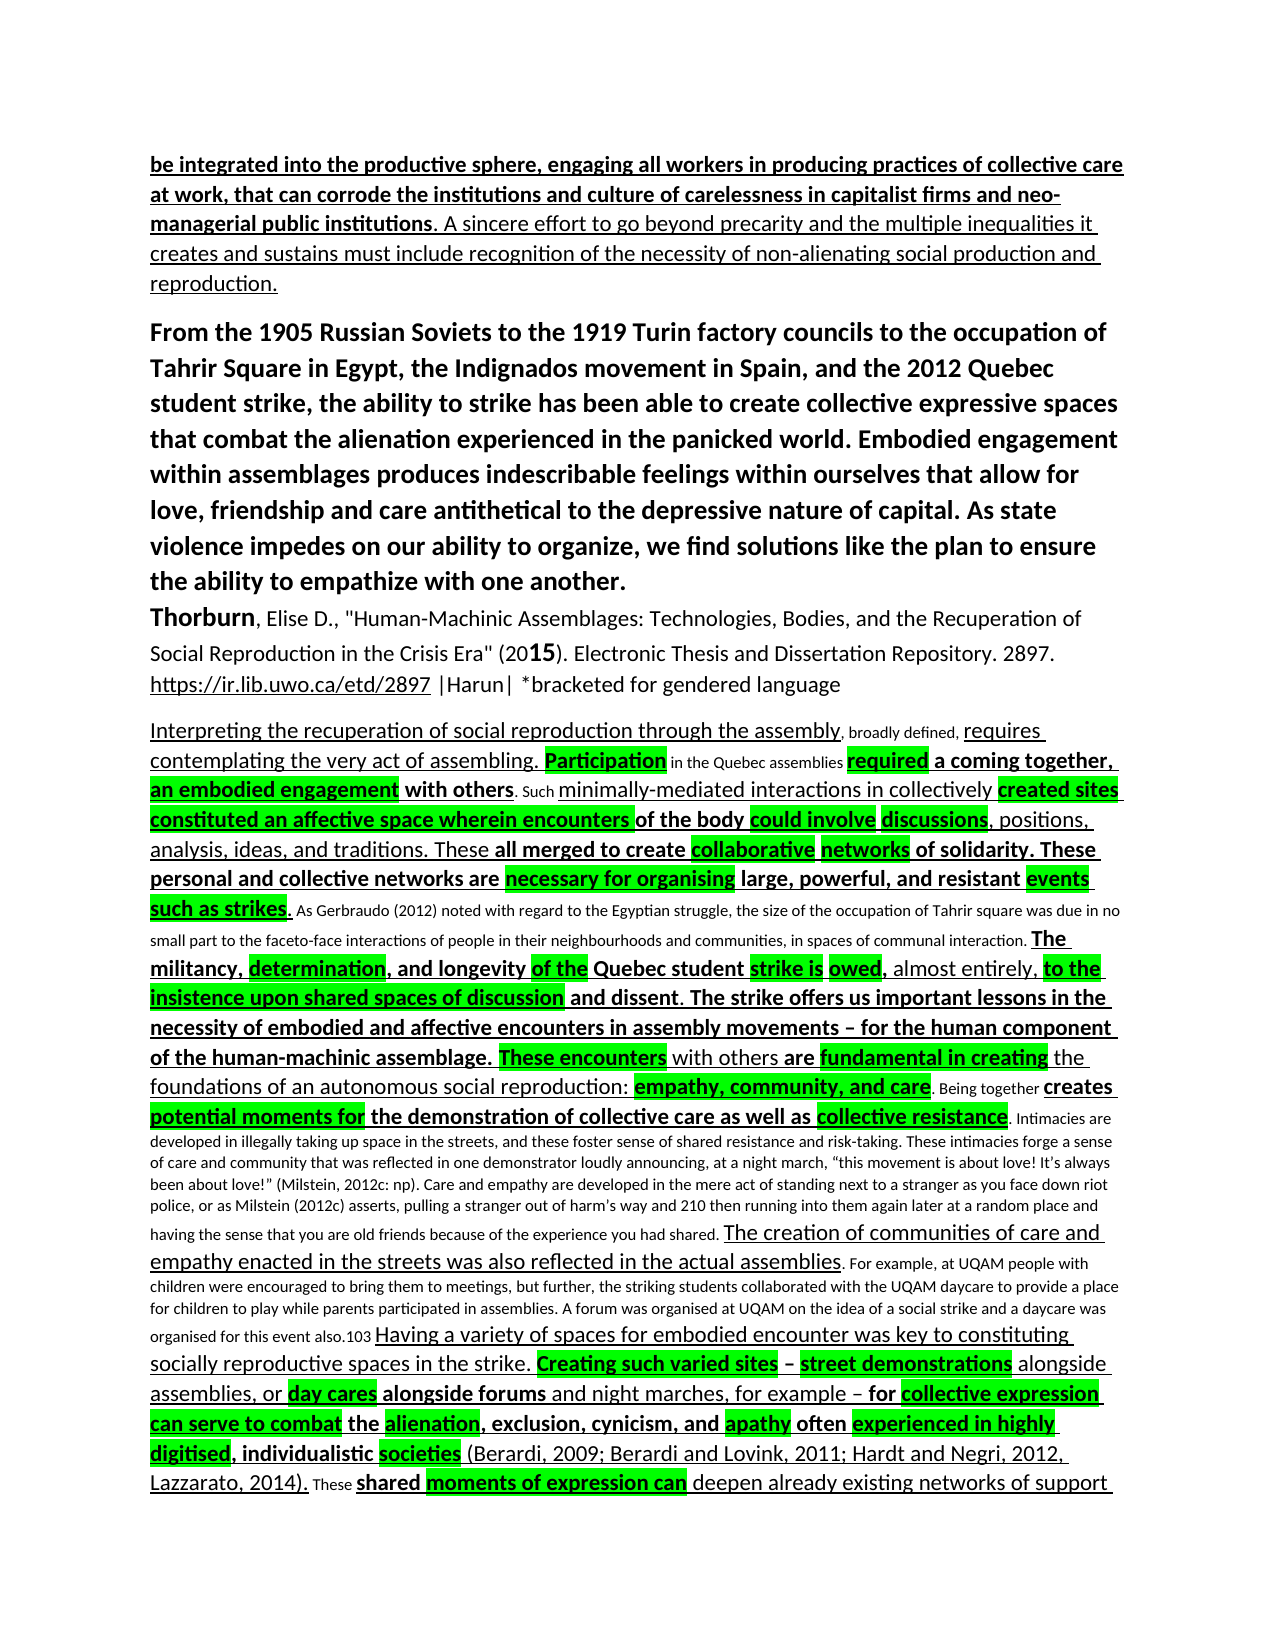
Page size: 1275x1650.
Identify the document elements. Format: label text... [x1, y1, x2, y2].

text Thorburn, Elise D., "Human-Machinic Assemblages: Technologies, Bodies, and the Recuperation of Social Reproduction in the Crisis Era" (2015). Electronic Thesis and Dissertation Repository. 2897. https://ir.lib.uwo.ca/etd/2897 |Harun| *bracketed for gendered language [150, 600, 1125, 698]
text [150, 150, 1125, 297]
subtitle From the 1905 Russian Soviets to the 1919 Turin factory councils to the occupation of Tahrir Square in Egypt, the Indignados movement in Spain, and the 2012 Quebec student strike, the ability to strike has been able to create collective expressive spaces that combat the alienation experienced in the panicked world. Embodied engagement within assemblages produces indescribable feelings within ourselves that allow for love, friendship and care antithetical to the depressive nature of capital. As state violence impedes on our ability to organize, we find solutions like the plan to ensure the ability to empathize with one another. [150, 315, 1125, 597]
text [150, 716, 1125, 1496]
